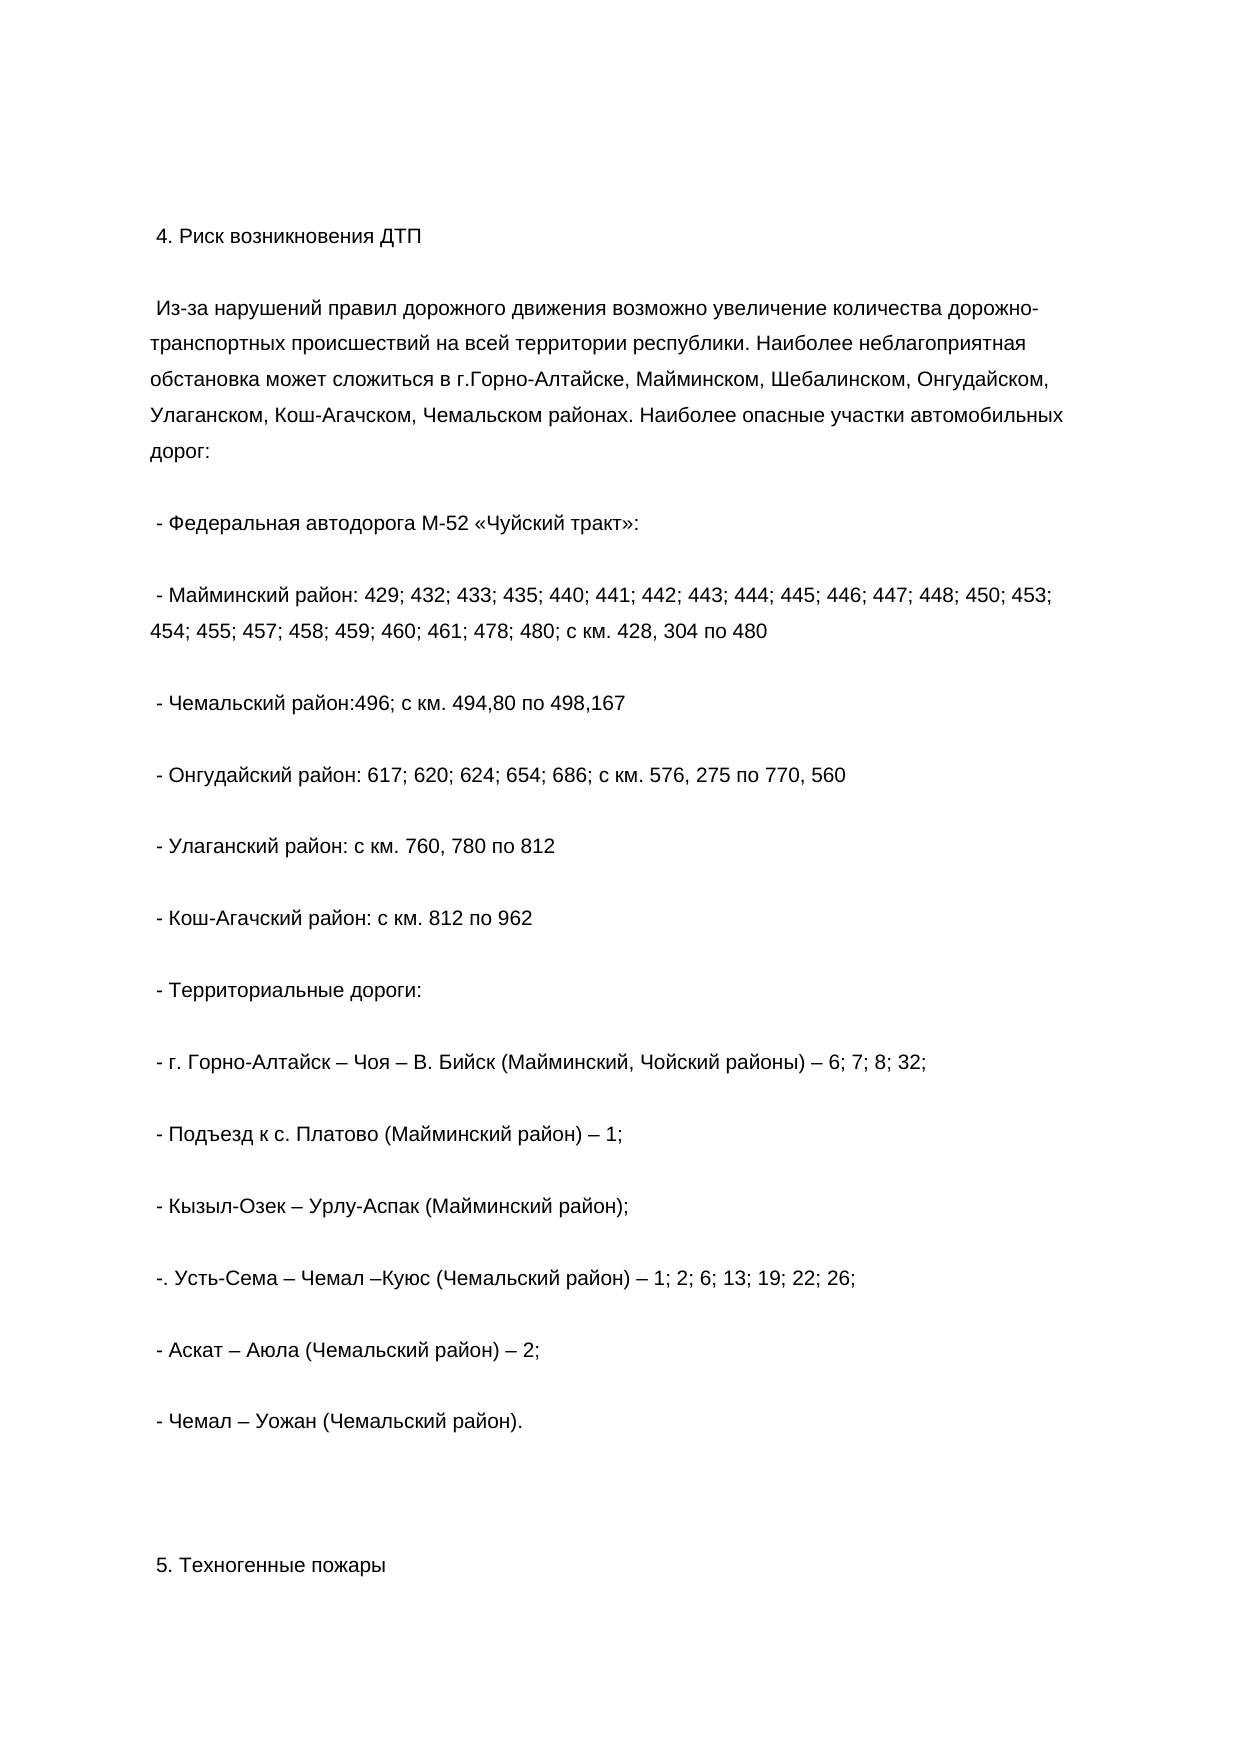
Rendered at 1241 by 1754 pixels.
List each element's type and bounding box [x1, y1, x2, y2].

table_cell [140, 150, 1078, 1577]
